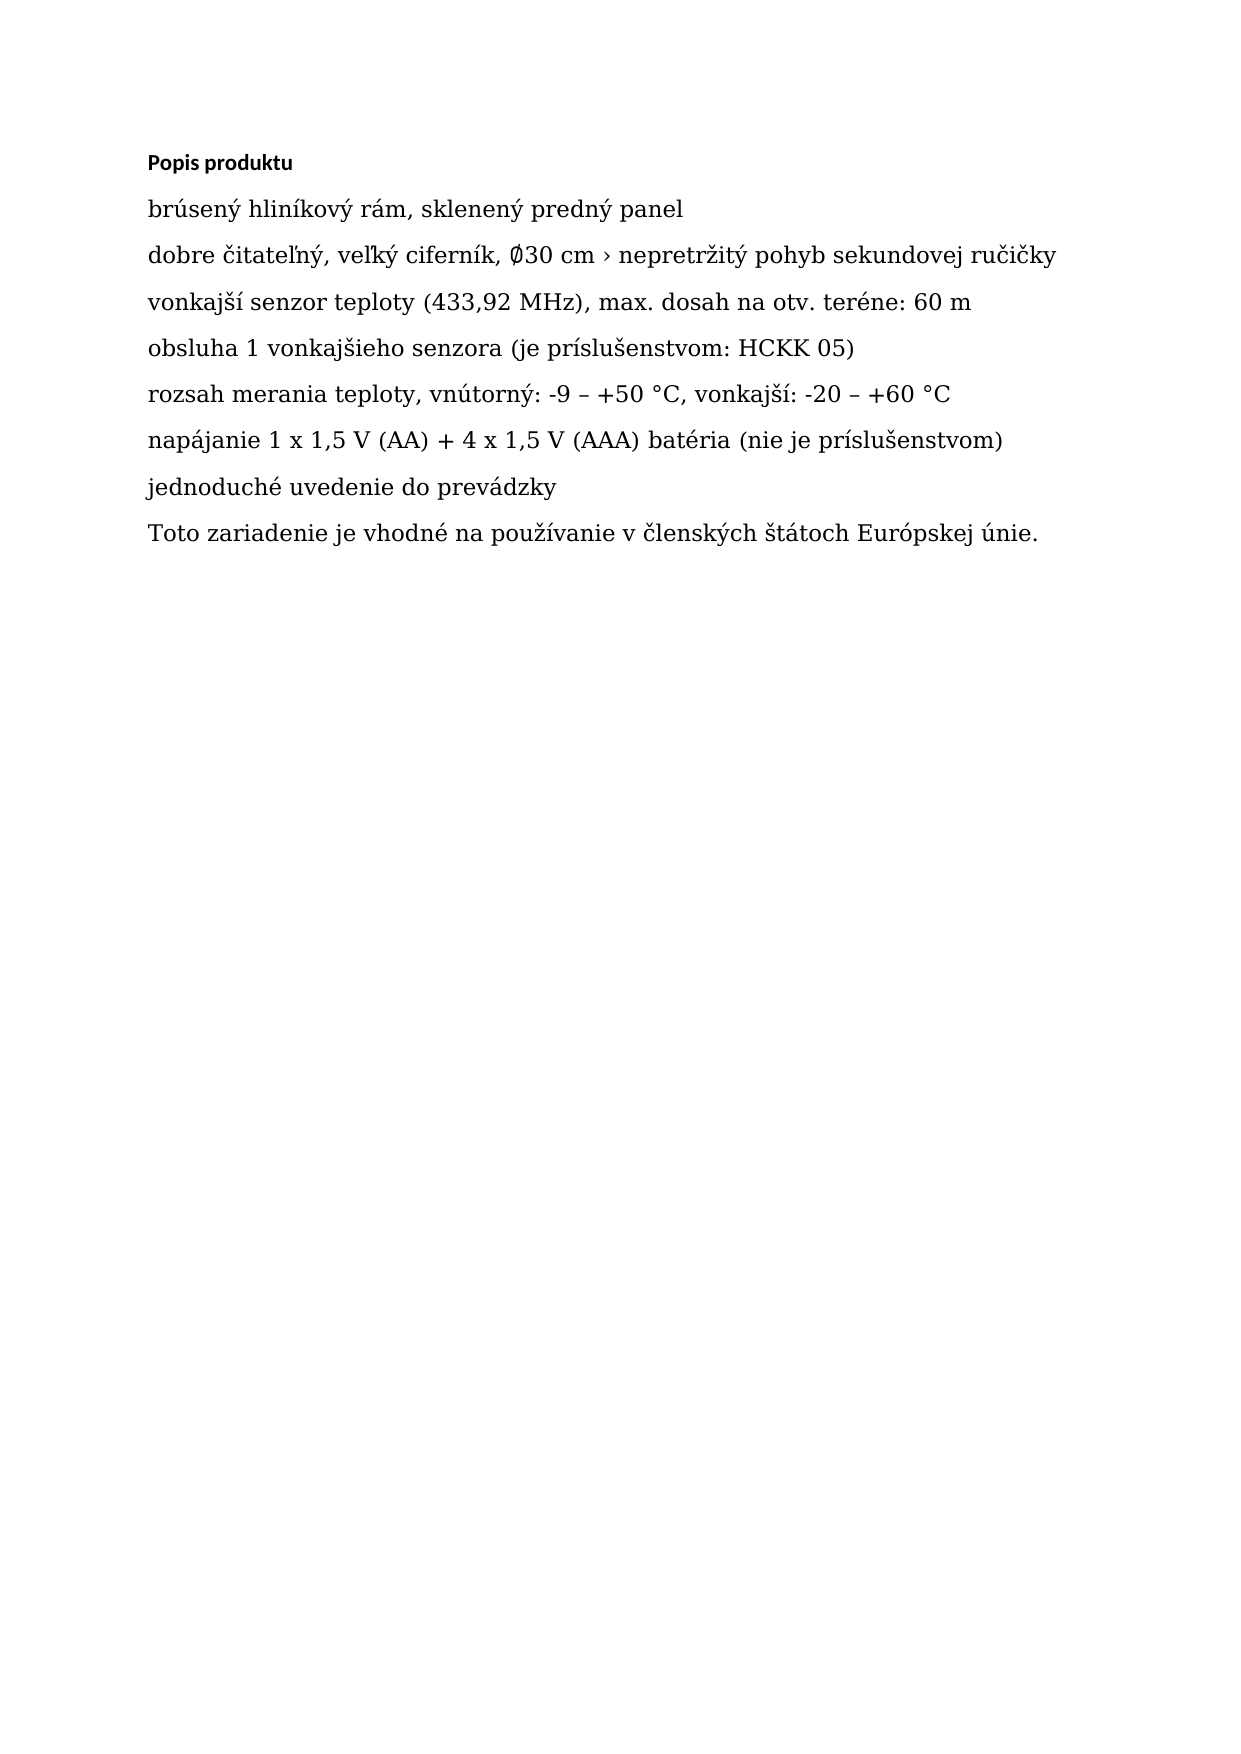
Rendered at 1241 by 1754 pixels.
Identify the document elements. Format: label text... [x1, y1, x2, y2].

text rozsah merania teploty, vnútorný: -9 – +50 °C, vonkajší: -20 – +60 °C [148, 380, 1093, 407]
text brúsený hliníkový rám, sklenený predný panel [148, 194, 1093, 222]
text Toto zariadenie je vhodné na používanie v členských štátoch Európskej únie. [148, 519, 1093, 546]
text obsluha 1 vonkajšieho senzora (je príslušenstvom: HCKK 05) [148, 333, 1093, 361]
text jednoduché uvedenie do prevádzky [148, 473, 1093, 500]
text dobre čitateľný, veľký ciferník, ∅30 cm › nepretržitý pohyb sekundovej ručičky [148, 241, 1093, 268]
text vonkajší senzor teploty (433,92 MHz), max. dosah na otv. teréne: 60 m [148, 287, 1093, 315]
text napájanie 1 x 1,5 V (AA) + 4 x 1,5 V (AAA) batéria (nie je príslušenstvom) [148, 426, 1093, 454]
text Popis produktu [148, 148, 1093, 176]
